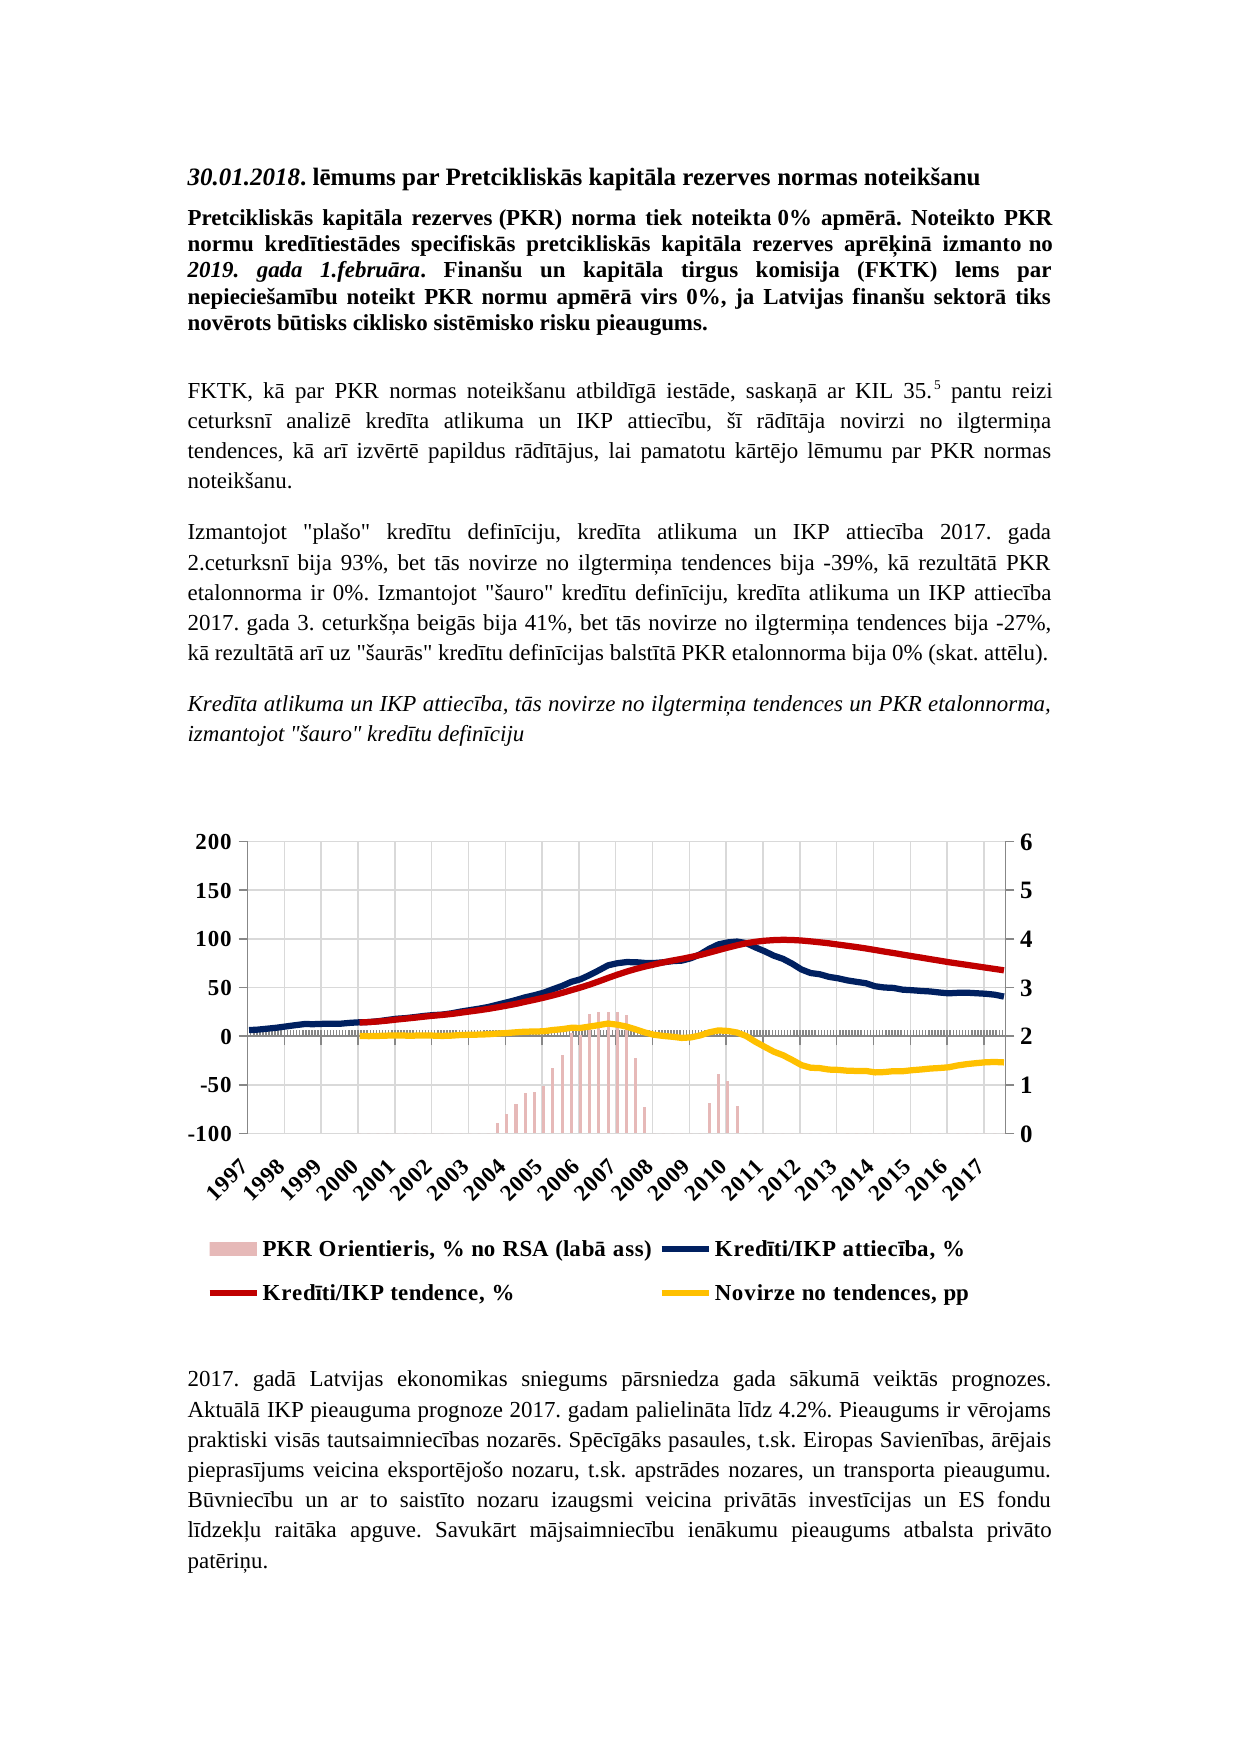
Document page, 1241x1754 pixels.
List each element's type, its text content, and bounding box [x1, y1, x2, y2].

text FKTK, kā par PKR normas noteikšanu atbildīgā iestāde, saskaņā ar KIL 35.5 pantu reizi ceturksnī analizē kredīta atlikuma un IKP attiecību, šī rādītāja novirzi no ilgtermiņa tendences, kā arī izvērtē papildus rādītājus, lai pamatotu kārtējo lēmumu par PKR normas noteikšanu. [187, 377, 1053, 494]
text 30.01.2018. lēmums par Pretcikliskās kapitāla rezerves normas noteikšanu [187, 162, 1053, 191]
text Pretcikliskās kapitāla rezerves (PKR) norma tiek noteikta 0% apmērā. Noteikto PKR normu kredītiestādes specifiskās pretcikliskās kapitāla rezerves aprēķinā izmanto no 2019. gada 1.februāra. Finanšu un kapitāla tirgus komisija (FKTK) lems par nepieciešamību noteikt PKR normu apmērā virs 0%, ja Latvijas finanšu sektorā tiks novērots būtisks ciklisko sistēmisko risku pieaugums. [187, 204, 1053, 336]
text 2017. gadā Latvijas ekonomikas sniegums pārsniedza gada sākumā veiktās prognozes. Aktuālā IKP pieauguma prognoze 2017. gadam palielināta līdz 4.2%. Pieaugums ir vērojams praktiski visās tautsaimniecības nozarēs. Spēcīgāks pasaules, t.sk. Eiropas Savienības, ārējais pieprasījums veicina eksportējošo nozaru, t.sk. apstrādes nozares, un transporta pieaugumu. Būvniecību un ar to saistīto nozaru izaugsmi veicina privātās investīcijas un ES fondu līdzekļu raitāka apguve. Savukārt mājsaimniecību ienākumu pieaugums atbalsta privāto patēriņu. [187, 1365, 1053, 1573]
text Izmantojot "plašo" kredītu definīciju, kredīta atlikuma un IKP attiecība 2017. gada 2.ceturksnī bija 93%, bet tās novirze no ilgtermiņa tendences bija -39%, kā rezultātā PKR etalonnorma ir 0%. Izmantojot "šauro" kredītu definīciju, kredīta atlikuma un IKP attiecība 2017. gada 3. ceturkšņa beigās bija 41%, bet tās novirze no ilgtermiņa tendences bija -27%, kā rezultātā arī uz "šaurās" kredītu definīcijas balstītā PKR etalonnorma bija 0% (skat. attēlu). [187, 518, 1053, 666]
text Kredīta atlikuma un IKP attiecība, tās novirze no ilgtermiņa tendences un PKR etalonnorma, izmantojot "šauro" kredītu definīciju [187, 690, 1053, 747]
